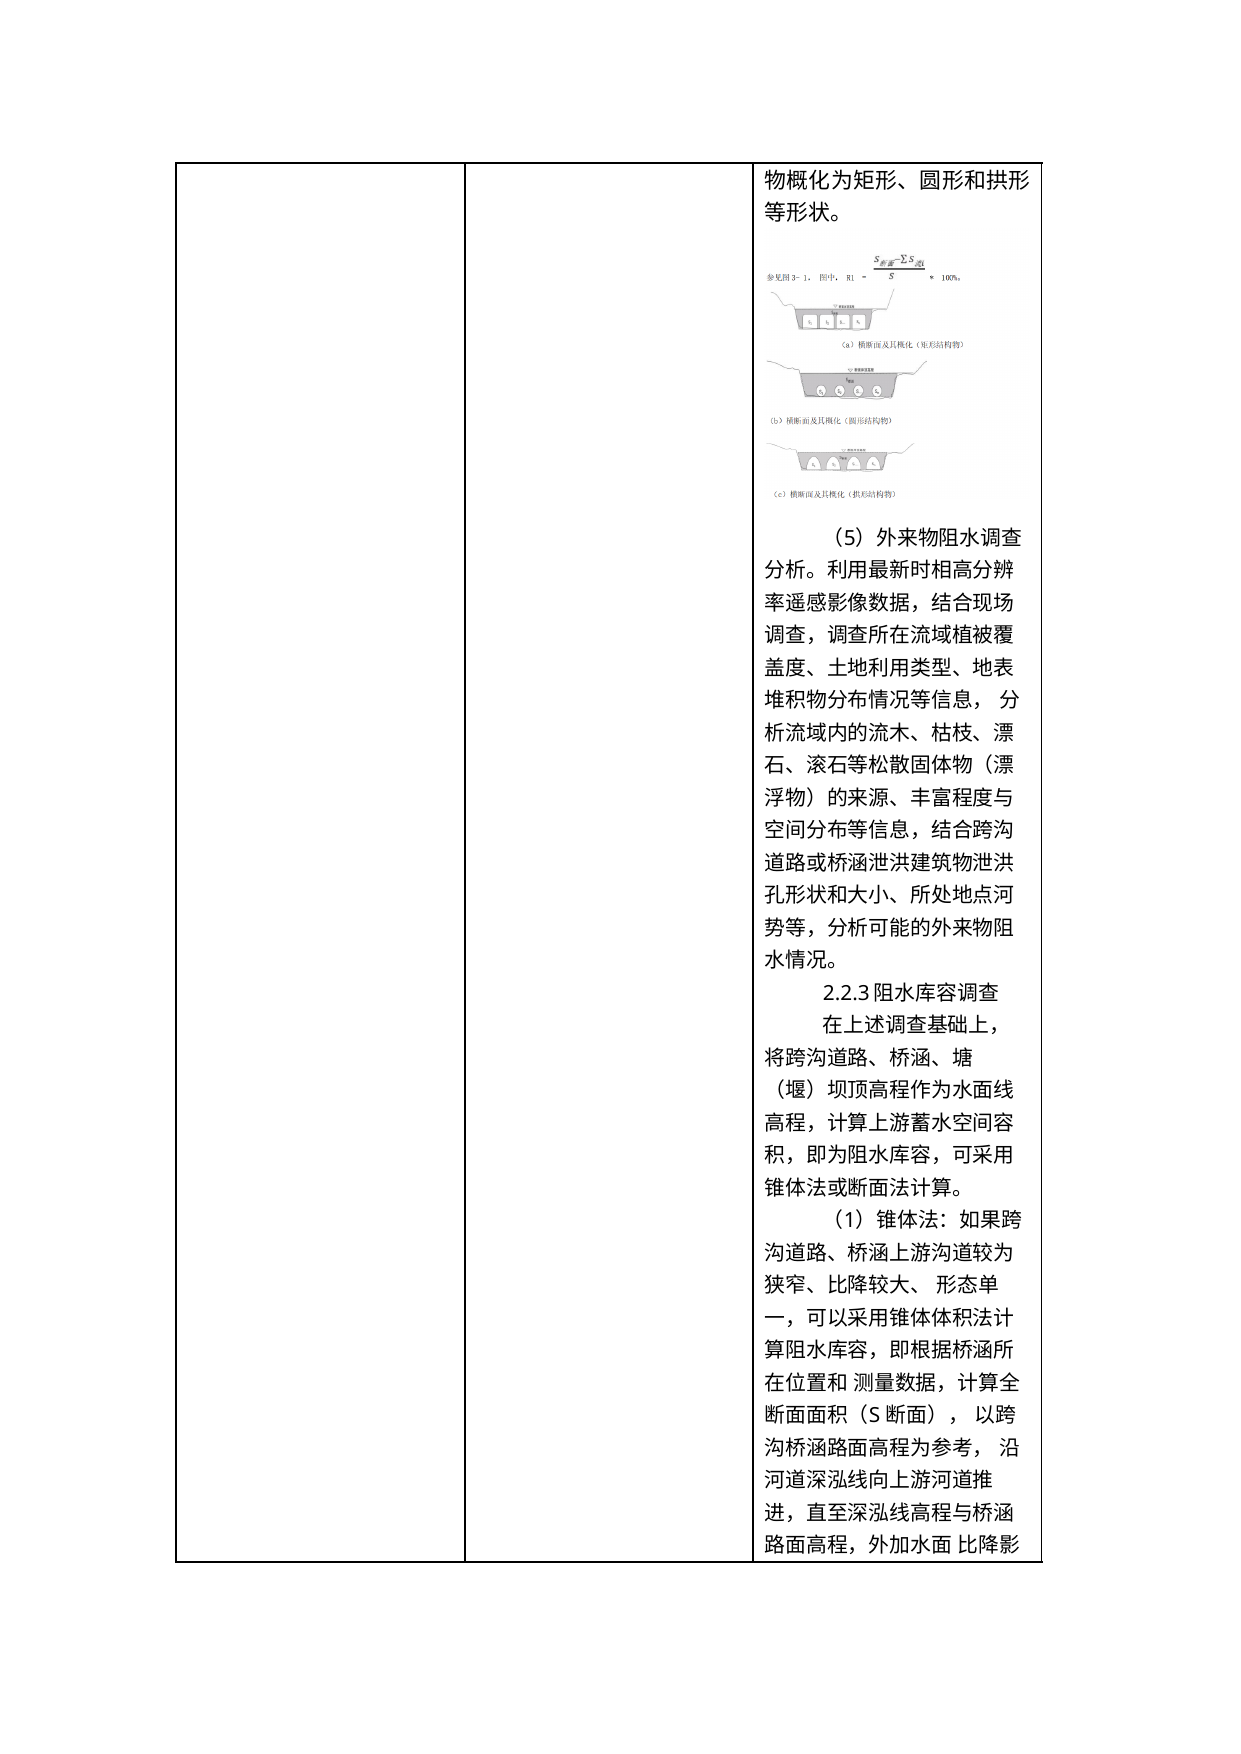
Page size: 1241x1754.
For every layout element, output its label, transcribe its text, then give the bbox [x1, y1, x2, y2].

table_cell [754, 164, 1041, 1561]
table_cell 1 [177, 164, 464, 1561]
table_cell [466, 164, 752, 1561]
picture [764, 228, 1031, 499]
